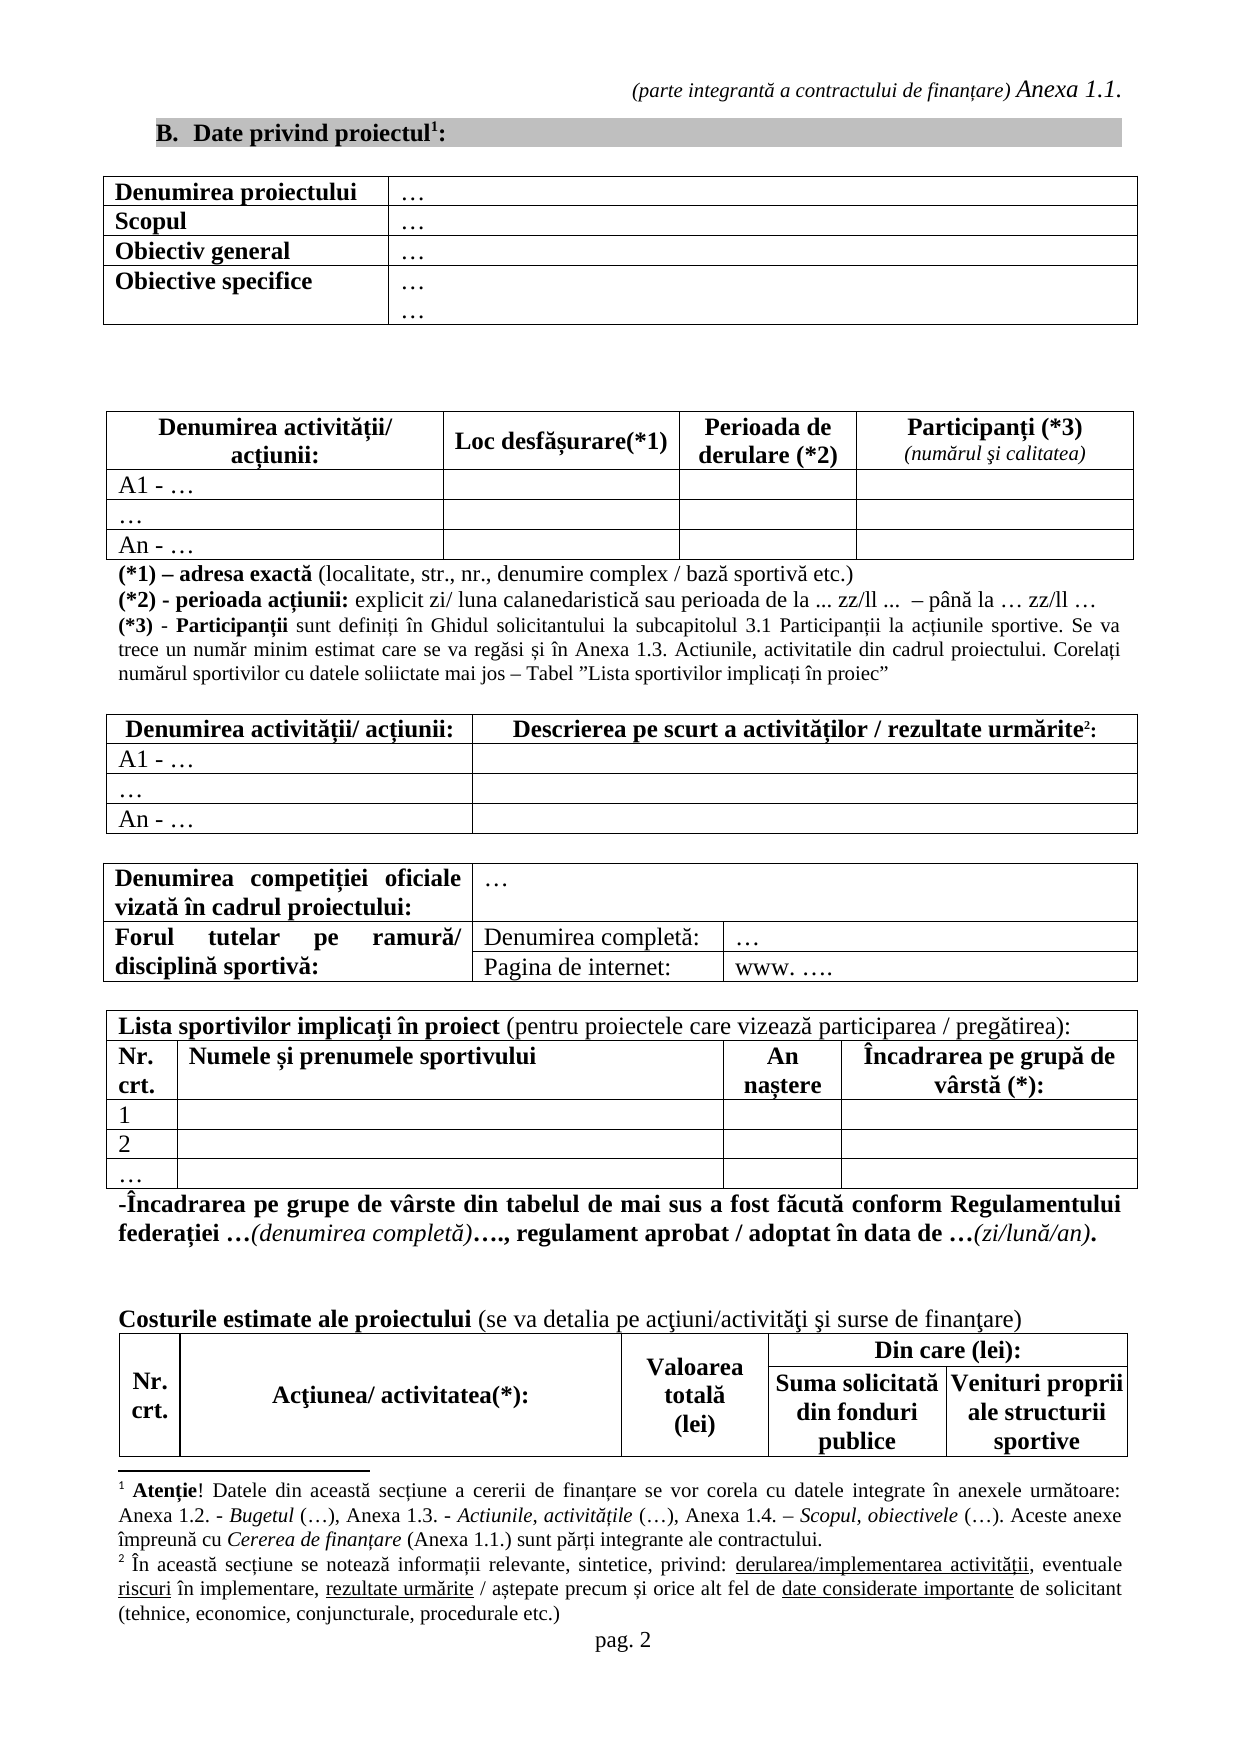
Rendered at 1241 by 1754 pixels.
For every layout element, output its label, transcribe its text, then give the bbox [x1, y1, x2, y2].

table_cell [444, 470, 679, 499]
table_cell [842, 1100, 1137, 1128]
table_cell [473, 774, 1137, 803]
table_header Denumirea activității/ acțiunii: [107, 715, 472, 743]
table_cell … [107, 774, 472, 803]
table_cell [842, 1159, 1137, 1188]
table_cell A1 - … [107, 744, 472, 773]
table_header Perioada de derulare (*2) [680, 412, 856, 469]
table_cell Numele și prenumele sportivului [178, 1041, 723, 1099]
table_header Din care (lei): [769, 1334, 1127, 1366]
table_cell [444, 530, 679, 559]
table_cell … … [389, 266, 1137, 323]
table_cell [473, 804, 1137, 833]
table_cell Venituri proprii ale structurii sportive [947, 1367, 1127, 1456]
table_header … [389, 177, 1137, 205]
table_cell Obiectiv general [104, 236, 388, 265]
table_cell Forul tutelar pe ramură/ disciplină sportivă: [104, 922, 472, 981]
table_cell [473, 744, 1137, 773]
table_cell [724, 1159, 841, 1188]
table_cell … [107, 1159, 177, 1188]
table_cell [842, 1130, 1137, 1158]
text (*3) - Participanții sunt definiți în Ghidul solicitantului la subcapitolul 3.1 Participanții la acțiunile sportive. Se va trece un număr minim estimat care se va regăsi și în Anexa 1.3. Actiunile, activitatile din cadrul proiectului. Corelați numărul sportivilor cu datele soliictate mai jos – Tabel ”Lista sportivilor implicați în proiec” [118, 612, 1122, 685]
table_cell [680, 470, 856, 499]
table_cell Obiective specifice [104, 266, 388, 323]
text (*2) - perioada acțiunii: explicit zi/ luna calanedaristică sau perioada de la ... zz/ll ... – până la … zz/ll … [118, 586, 1122, 612]
table_cell 2 [107, 1130, 177, 1158]
table_cell [724, 1130, 841, 1158]
table_cell Scopul [104, 206, 388, 235]
table_cell A1 - … [107, 470, 443, 499]
table_cell [857, 530, 1133, 559]
table_cell Încadrarea pe grupă de vârstă (*): [842, 1041, 1137, 1099]
table_cell [680, 530, 856, 559]
table_cell Denumirea completă: [473, 922, 723, 951]
list Date privind proiectul: [156, 118, 1122, 147]
table_header Acţiunea/ activitatea(*): [181, 1334, 621, 1456]
table_cell [680, 500, 856, 529]
table_cell Suma solicitată din fonduri publice [769, 1367, 946, 1456]
table_cell Nr. crt. [107, 1041, 177, 1099]
table_header Descrierea pe scurt a activităților / rezultate urmărite: [473, 715, 1137, 743]
table_cell [724, 1100, 841, 1128]
table_header Denumirea competiției oficiale vizată în cadrul proiectului: [104, 864, 472, 921]
text Costurile estimate ale proiectului (se va detalia pe acţiuni/activităţi şi surse de finanţare) [118, 1304, 1122, 1333]
table_header Denumirea activității/ acțiunii: [107, 412, 443, 469]
table_header Lista sportivilor implicați în proiect (pentru proiectele care vizează participarea / pregătirea): [107, 1011, 1137, 1040]
table_cell [178, 1100, 723, 1128]
table_header … [473, 864, 1137, 921]
table_cell [857, 500, 1133, 529]
table_cell An - … [107, 530, 443, 559]
table_cell [444, 500, 679, 529]
text (*1) – adresa exactă (localitate, str., nr., denumire complex / bază sportivă etc.) [118, 560, 1122, 586]
table_cell [178, 1159, 723, 1188]
table_header Participanți (*3) (numărul şi calitatea) [857, 412, 1133, 469]
table_cell … [724, 922, 1137, 951]
table_cell … [389, 206, 1137, 235]
table_header Nr. crt. [120, 1334, 179, 1456]
table_cell An - … [107, 804, 472, 833]
table_cell … [389, 236, 1137, 265]
table_cell [178, 1130, 723, 1158]
table_cell Pagina de internet: [473, 952, 723, 981]
table_cell [857, 470, 1133, 499]
table_cell 1 [107, 1100, 177, 1128]
table_cell www. …. [724, 952, 1137, 981]
table_header Denumirea proiectului [104, 177, 388, 205]
text -Încadrarea pe grupe de vârste din tabelul de mai sus a fost făcută conform Regulamentului federației …(denumirea completă)…., regulament aprobat / adoptat în data de …(zi/lună/an). [118, 1189, 1122, 1247]
table_cell … [107, 500, 443, 529]
table_cell An naștere [724, 1041, 841, 1099]
table_header Valoarea totală (lei) [622, 1334, 768, 1456]
table_header Loc desfășurare(*1) [444, 412, 679, 469]
